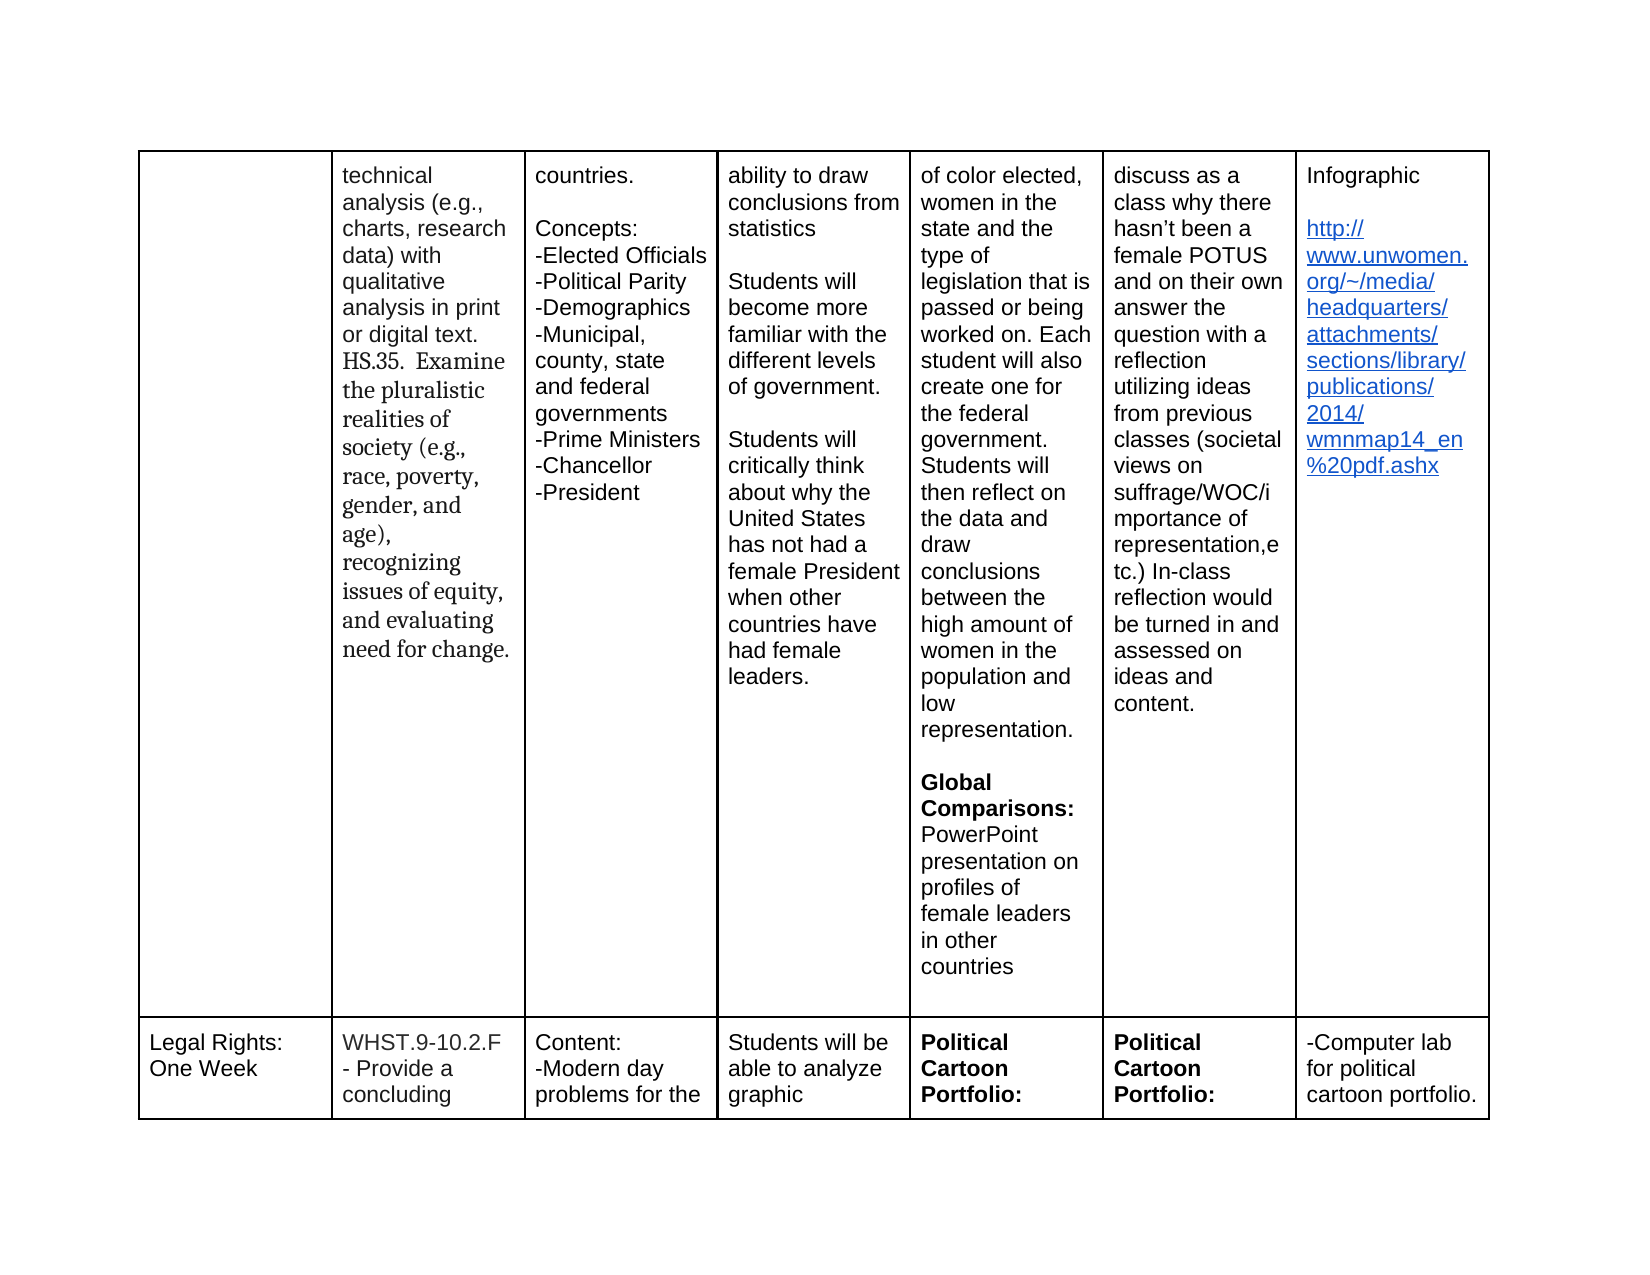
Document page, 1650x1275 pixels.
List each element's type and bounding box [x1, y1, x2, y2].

table_cell [1297, 1018, 1488, 1118]
table_cell [719, 1018, 909, 1118]
table_cell [140, 1018, 331, 1118]
table_cell [526, 152, 716, 1016]
table_cell [1104, 1018, 1295, 1118]
table_cell [333, 1018, 524, 1118]
table_cell [911, 1018, 1102, 1118]
table_cell [1297, 152, 1488, 1016]
table_cell [1104, 152, 1295, 1016]
table_cell [526, 1018, 716, 1118]
table_cell [719, 152, 909, 1016]
table_cell [911, 152, 1102, 1016]
table_cell [333, 152, 524, 1016]
table_cell [140, 152, 331, 1016]
